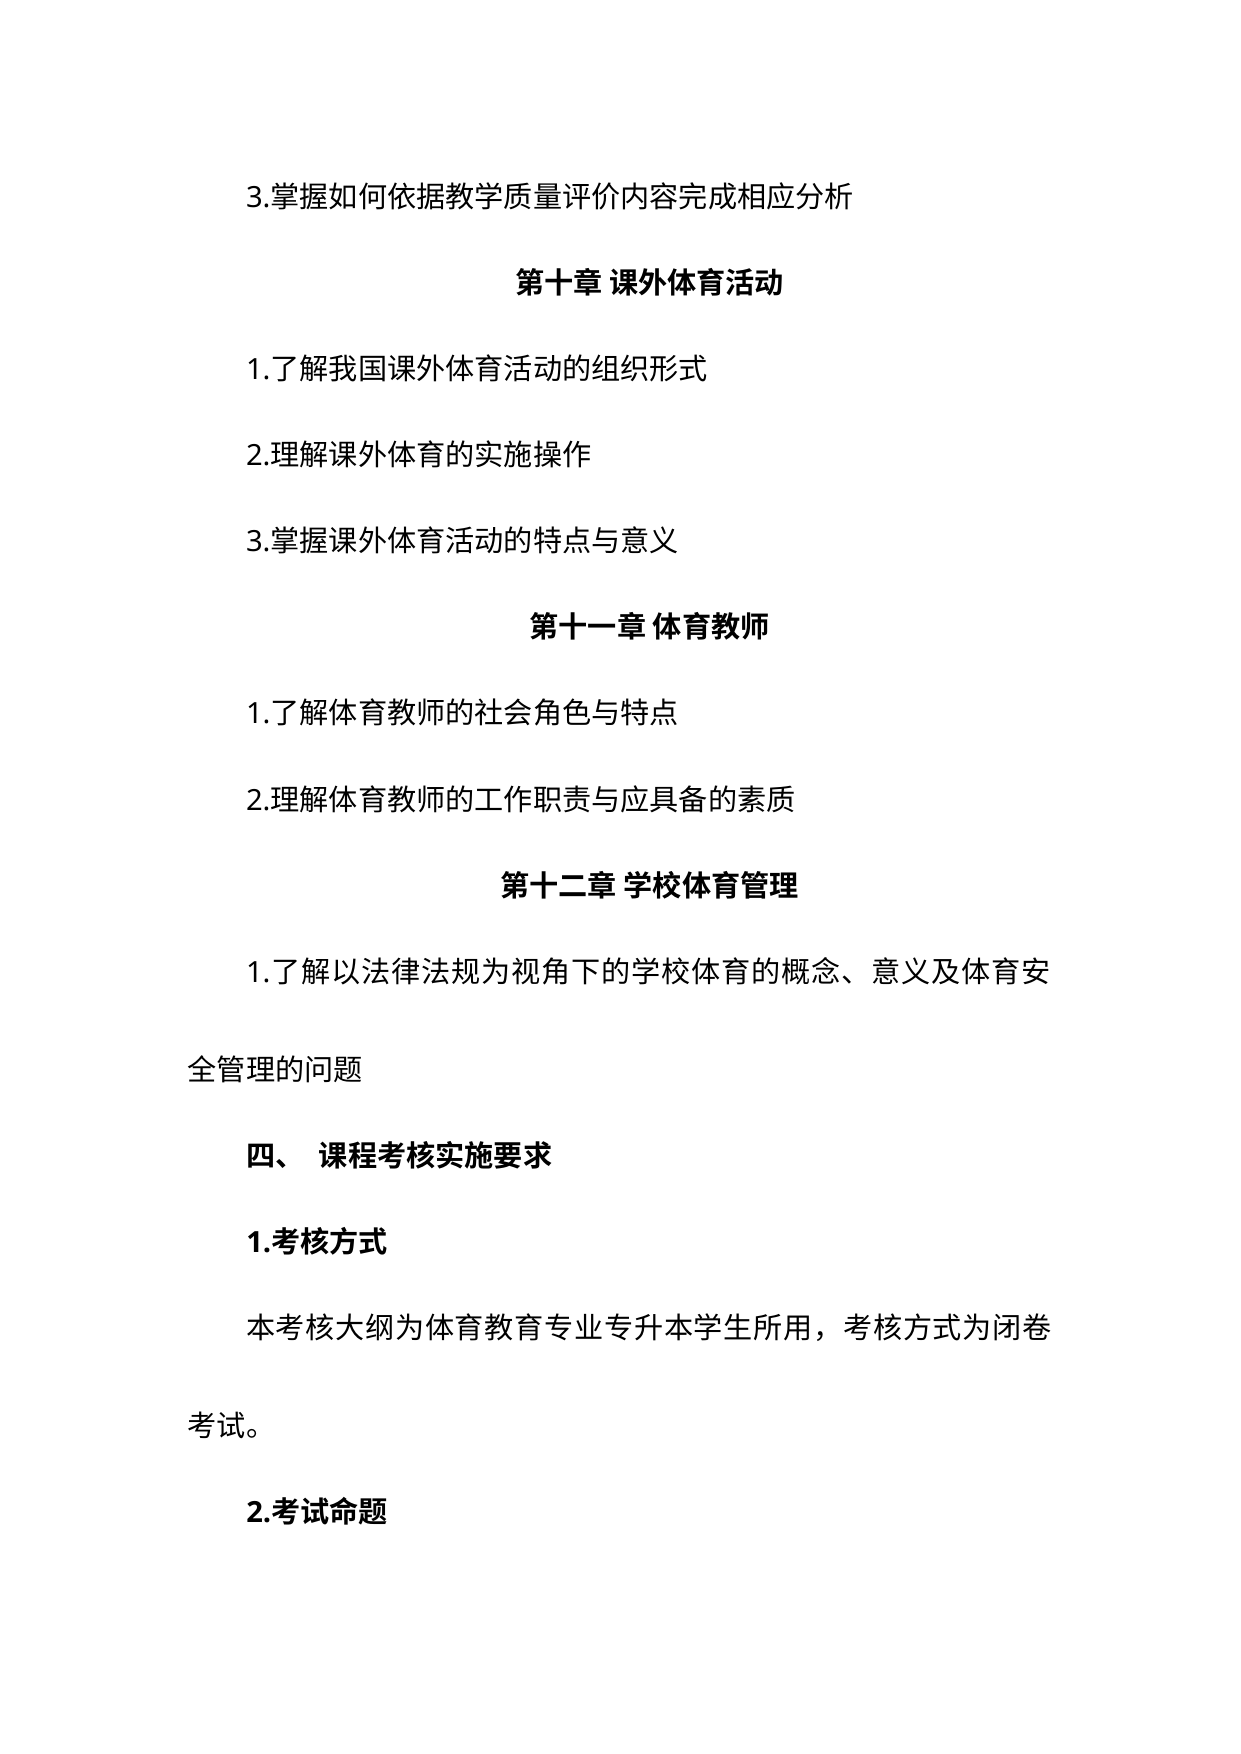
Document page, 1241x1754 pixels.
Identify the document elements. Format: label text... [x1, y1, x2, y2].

text 3.掌握课外体育活动的特点与意义 [187, 507, 1053, 572]
text 2.考试命题 [187, 1477, 1053, 1542]
text 第十章 课外体育活动 [187, 248, 1053, 313]
text 2.理解课外体育的实施操作 [187, 420, 1053, 485]
list 课程考核实施要求 [187, 1121, 1053, 1186]
text 第十一章 体育教师 [187, 593, 1053, 658]
text 第十二章 学校体育管理 [187, 851, 1053, 916]
text 1.考核方式 [187, 1207, 1053, 1272]
text 1.了解以法律法规为视角下的学校体育的概念、意义及体育安全管理的问题 [187, 937, 1053, 1100]
list 本考核大纲为体育教育专业专升本学生所用，考核方式为闭卷考试。 [187, 1293, 1053, 1456]
text 3.掌握如何依据教学质量评价内容完成相应分析 [187, 162, 1053, 227]
text 2.理解体育教师的工作职责与应具备的素质 [187, 765, 1053, 830]
text 1.了解我国课外体育活动的组织形式 [187, 334, 1053, 399]
text 1.了解体育教师的社会角色与特点 [187, 679, 1053, 744]
